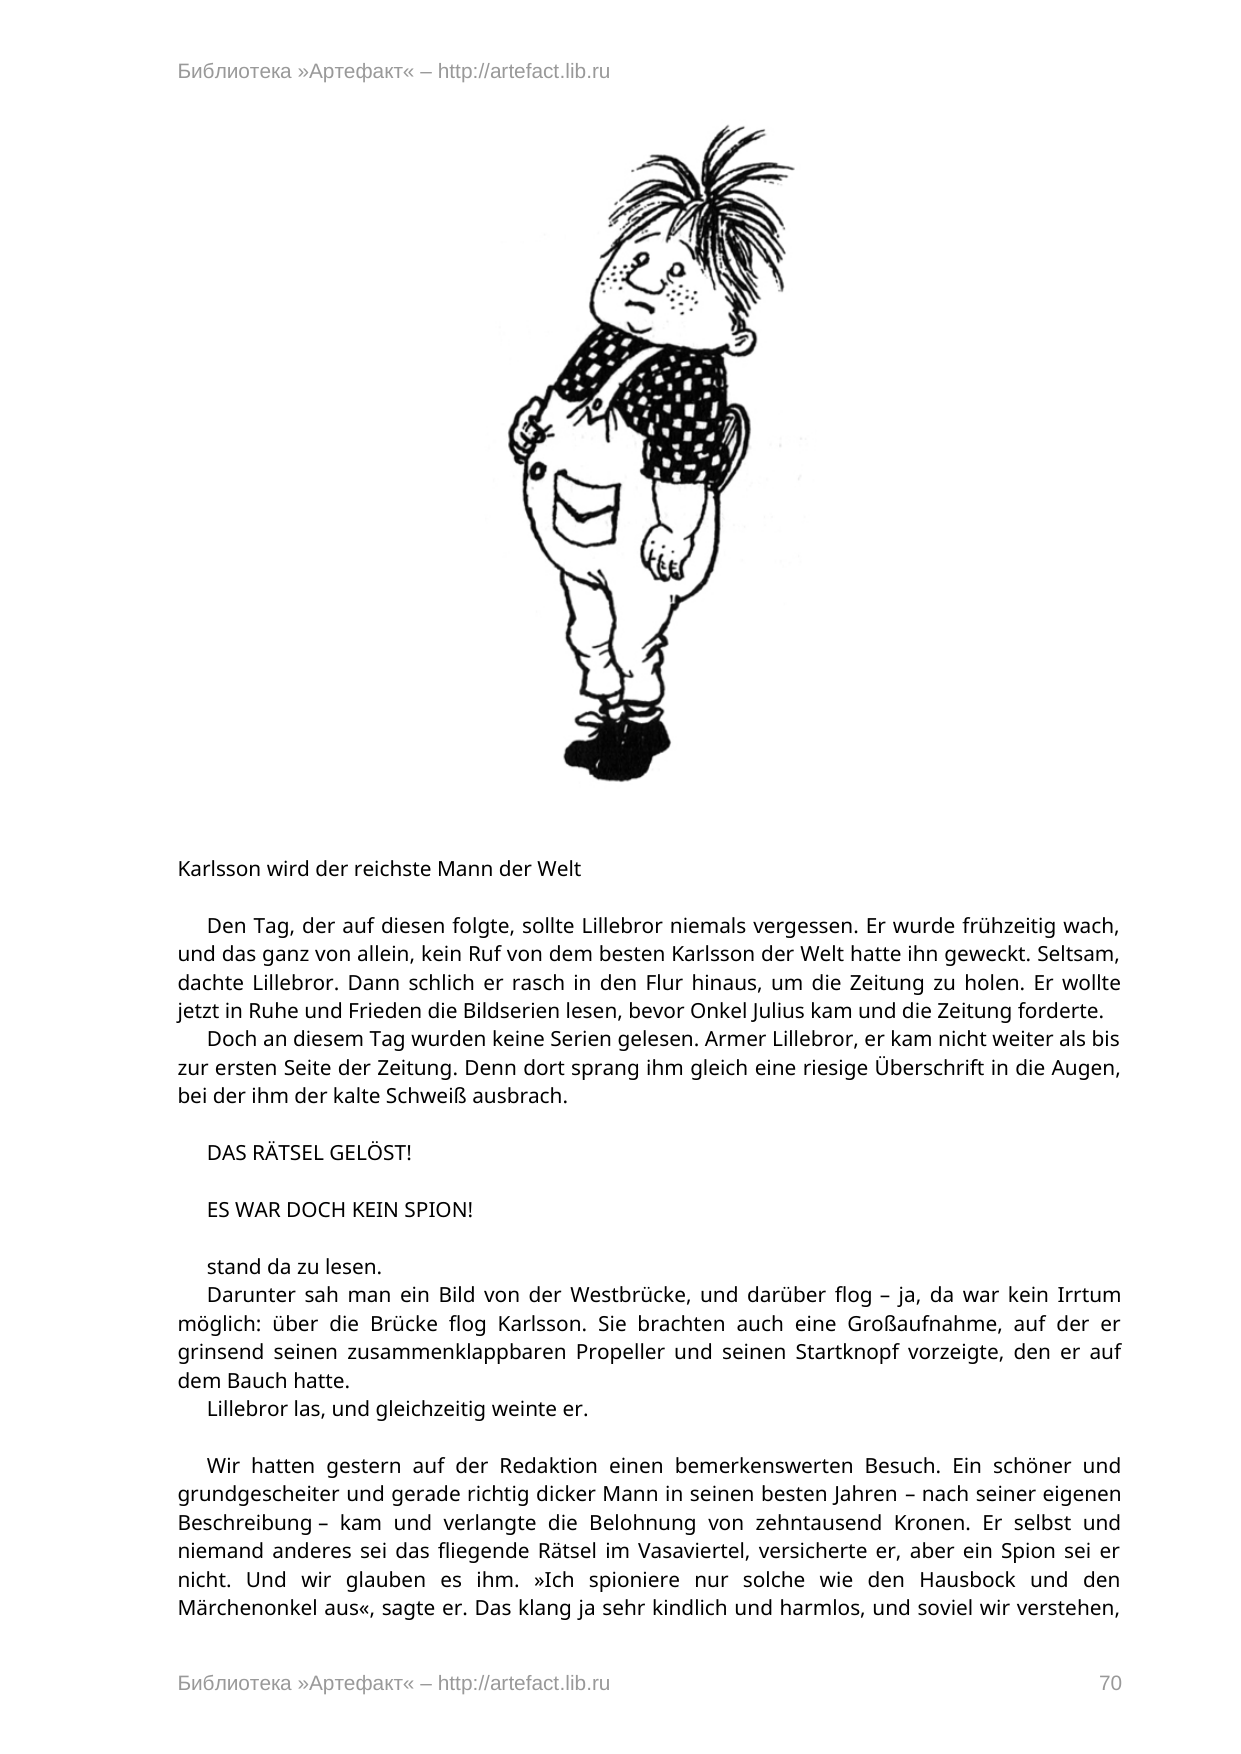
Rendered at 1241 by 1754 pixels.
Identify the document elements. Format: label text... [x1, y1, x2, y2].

text DAS RÄTSEL GELÖST! [177, 1138, 1122, 1167]
text stand da zu lesen. [177, 1252, 1122, 1280]
text Den Tag, der auf diesen folgte, sollte Lillebror niemals vergessen. Er wurde frühzeitig wach, und das ganz von allein, kein Ruf von dem besten Karlsson der Welt hatte ihn geweckt. Seltsam, dachte Lillebror. Dann schlich er rasch in den Flur hinaus, um die Zeitung zu holen. Er wollte jetzt in Ruhe und Frieden die Bildserien lesen, bevor Onkel Julius kam und die Zeitung forderte. [177, 911, 1122, 1024]
text ES WAR DOCH KEIN SPION! [177, 1195, 1122, 1223]
text Darunter sah man ein Bild von der Westbrücke, und darüber flog – ja, da war kein Irrtum möglich: über die Brücke flog Karlsson. Sie brachten auch eine Großaufnahme, auf der er grinsend seinen zusammenklappbaren Propeller und seinen Startknopf vorzeigte, den er auf dem Bauch hatte. [177, 1280, 1122, 1394]
text Doch an diesem Tag wurden keine Serien gelesen. Armer Lillebror, er kam nicht weiter als bis zur ersten Seite der Zeitung. Denn dort sprang ihm gleich eine riesige Überschrift in die Augen, bei der ihm der kalte Schweiß ausbrach. [177, 1024, 1122, 1110]
subtitle Karlsson wird der reichste Mann der Welt [177, 854, 1122, 882]
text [177, 1451, 1122, 1622]
picture [483, 118, 817, 797]
text Lillebror las, und gleichzeitig weinte er. [177, 1394, 1122, 1423]
